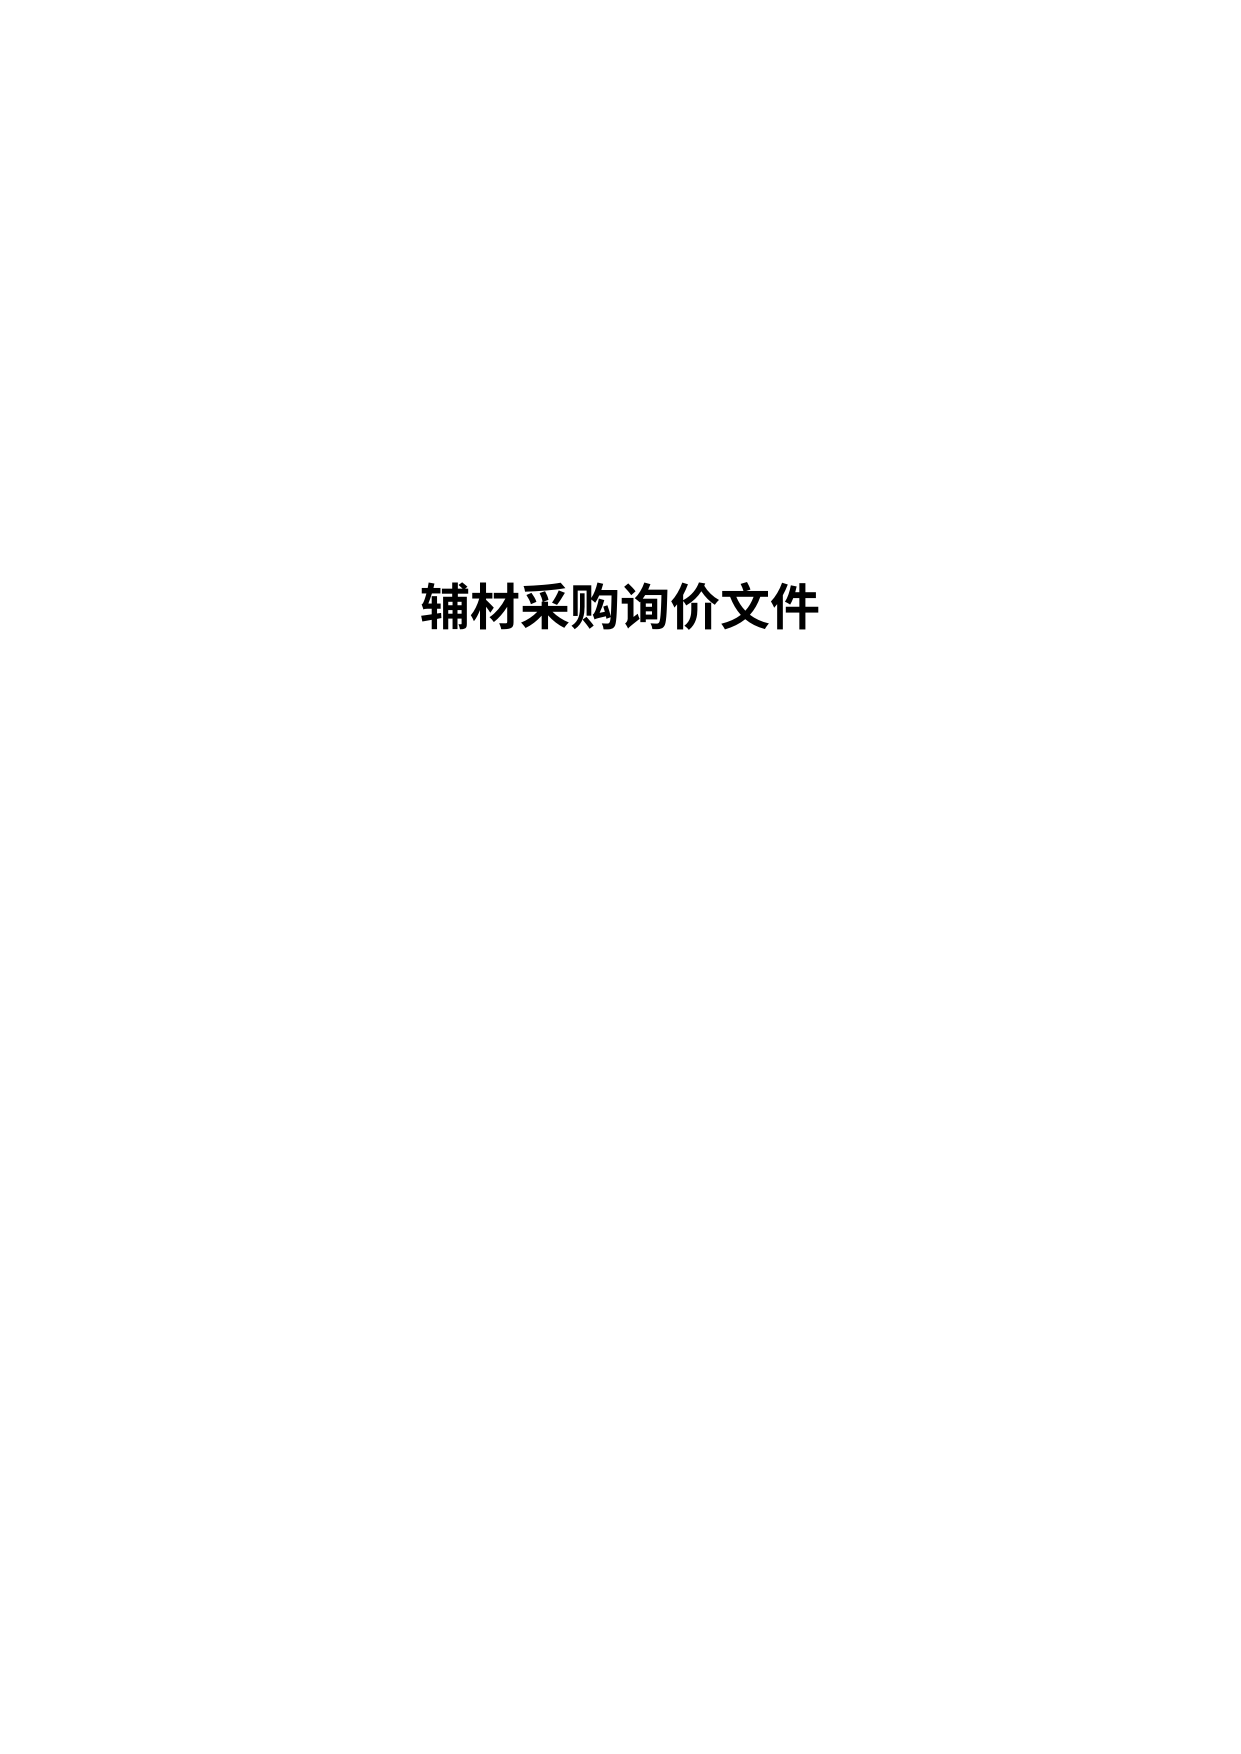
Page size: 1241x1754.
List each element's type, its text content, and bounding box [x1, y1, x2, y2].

list 辅材采购询价文件 [187, 555, 1053, 652]
